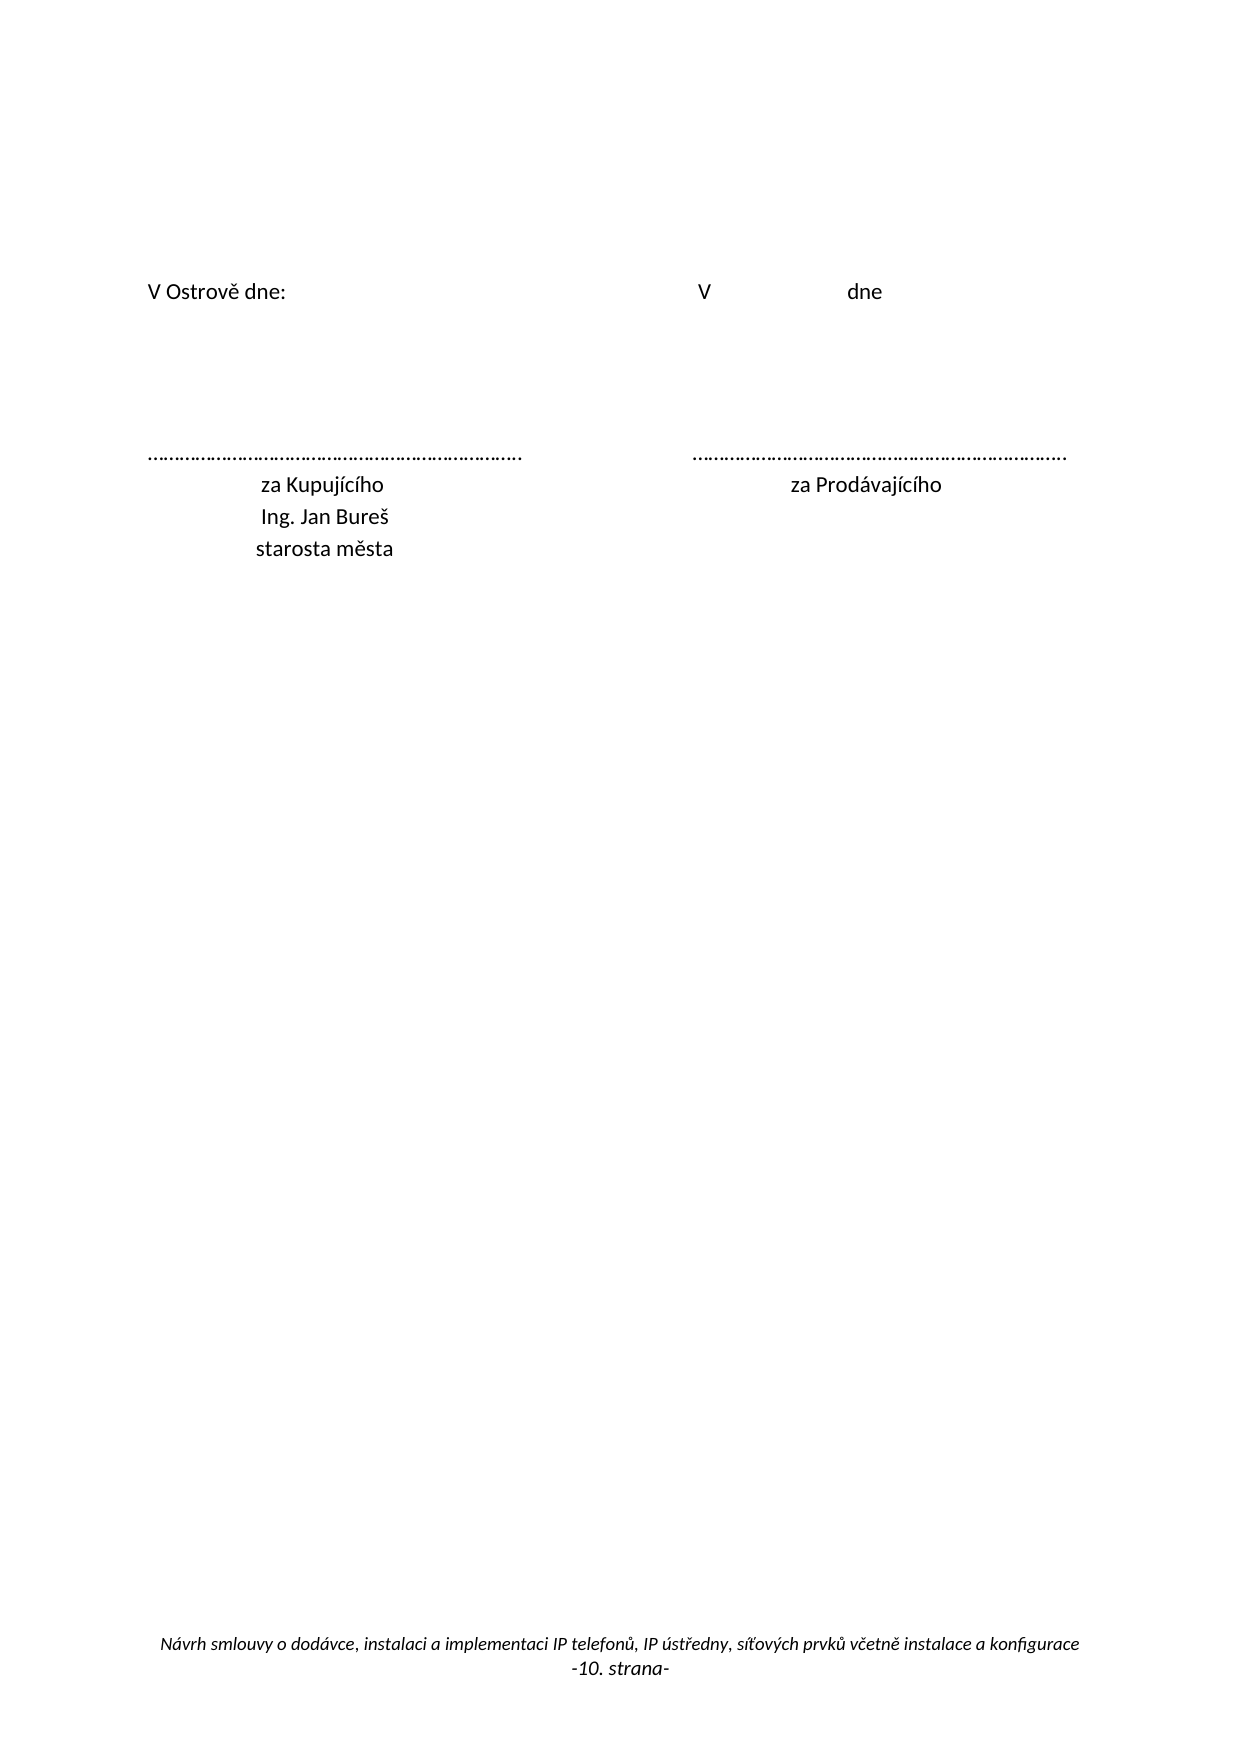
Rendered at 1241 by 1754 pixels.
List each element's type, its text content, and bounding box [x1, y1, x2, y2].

text V Ostrově dne: V dne [148, 277, 1093, 305]
text starosta města [148, 534, 1093, 562]
text …………………………………………………………….. …………………………………………………………….. [148, 438, 1093, 466]
text Ing. Jan Bureš [148, 502, 1093, 530]
text za Kupujícího za Prodávajícího [148, 470, 1093, 498]
